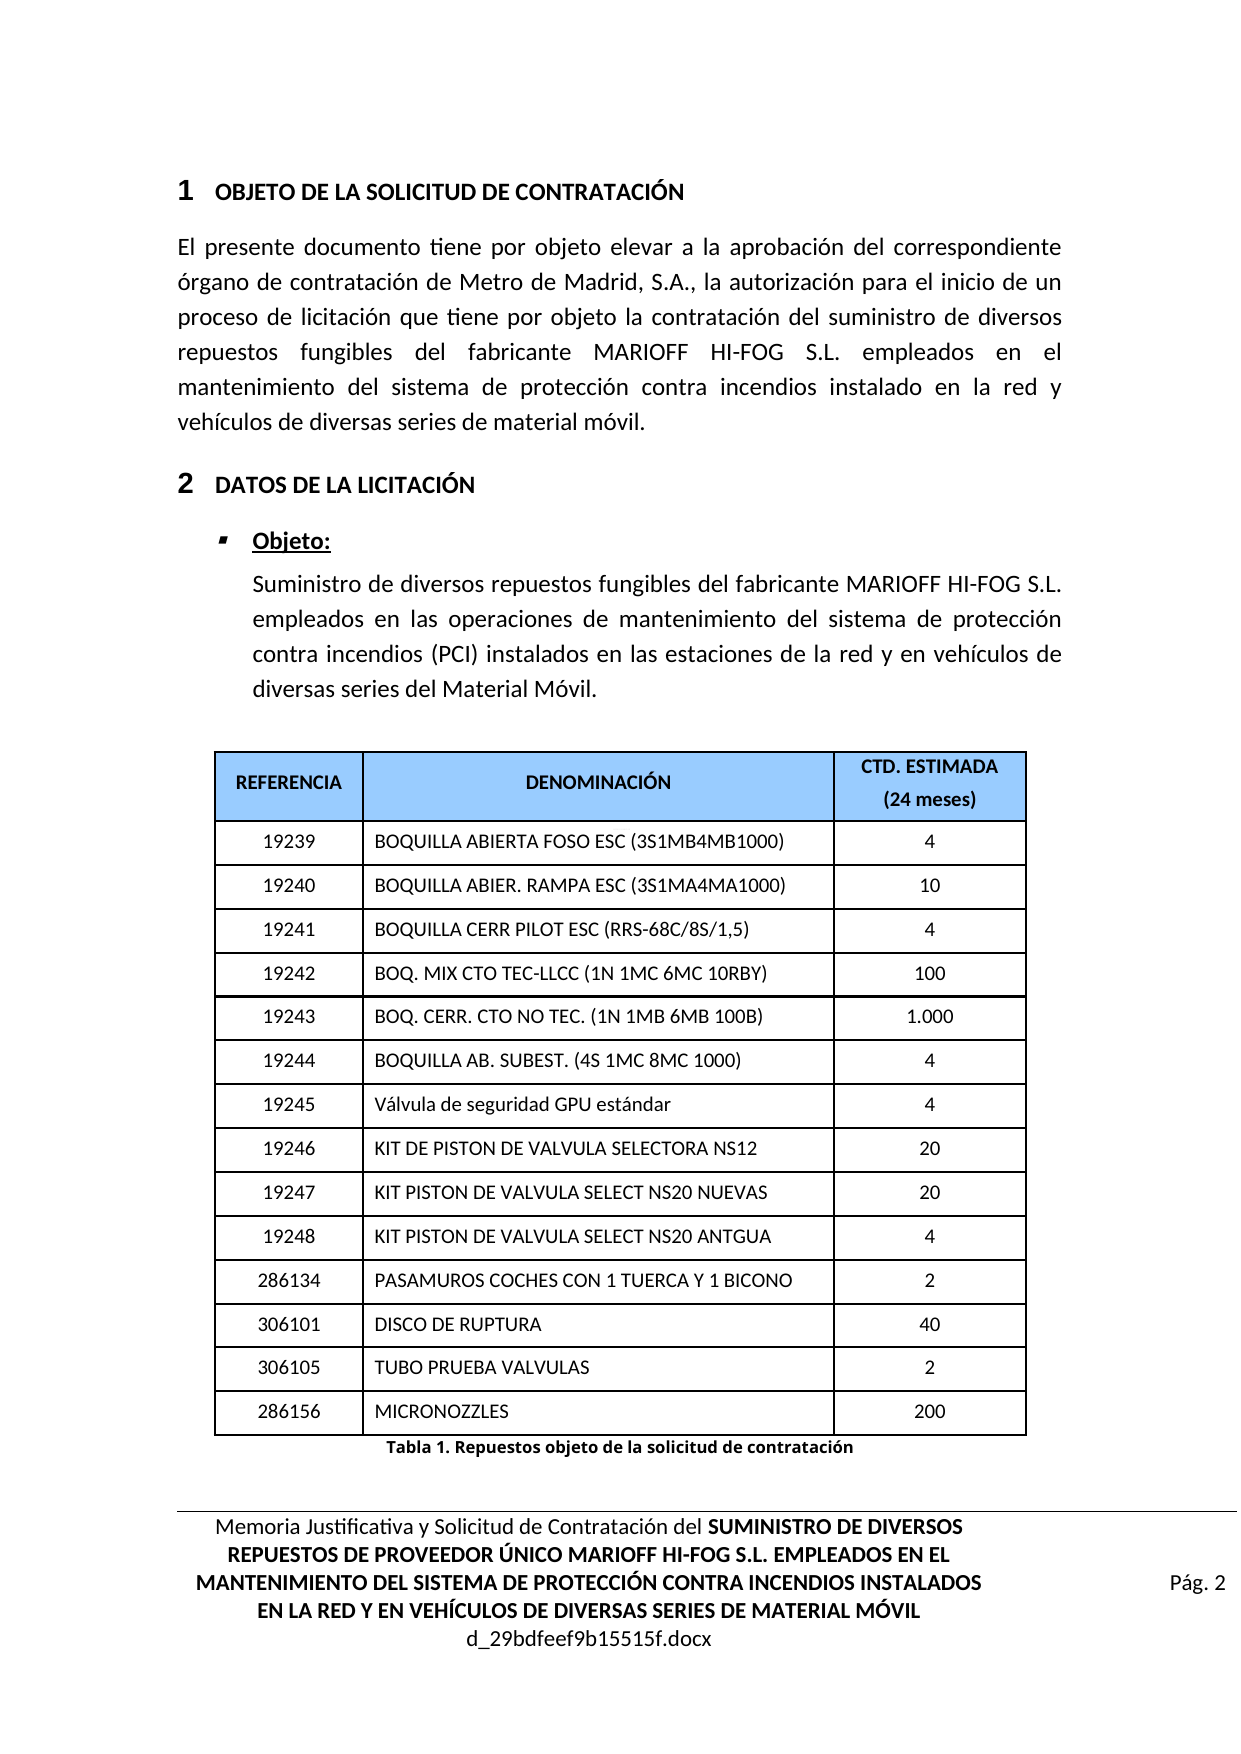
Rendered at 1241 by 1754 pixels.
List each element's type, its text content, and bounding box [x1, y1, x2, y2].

table_cell BOQUILLA ABIER. RAMPA ESC (3S1MA4MA1000) [364, 866, 833, 908]
table_cell 4 [835, 1217, 1025, 1258]
table_header REFERENCIA [216, 753, 362, 820]
table_cell 40 [835, 1305, 1025, 1346]
table_cell BOQUILLA ABIERTA FOSO ESC (3S1MB4MB1000) [364, 822, 833, 864]
table_cell PASAMUROS COCHES CON 1 TUERCA Y 1 BICONO [364, 1261, 833, 1302]
table_cell 20 [835, 1173, 1025, 1215]
table_cell 19247 [216, 1173, 362, 1215]
table_cell 306105 [216, 1348, 362, 1390]
table_cell 100 [835, 954, 1025, 995]
text Suministro de diversos repuestos fungibles del fabricante MARIOFF HI-FOG S.L. empleados en las operaciones de mantenimiento del sistema de protección contra incendios (PCI) instalados en las estaciones de la red y en vehículos de diversas series del Material Móvil. [252, 568, 1063, 703]
table_cell 19245 [216, 1085, 362, 1127]
table_cell 286134 [216, 1261, 362, 1302]
text El presente documento tiene por objeto elevar a la aprobación del correspondiente órgano de contratación de Metro de Madrid, S.A., la autorización para el inicio de un proceso de licitación que tiene por objeto la contratación del suministro de diversos repuestos fungibles del fabricante MARIOFF HI-FOG S.L. empleados en el mantenimiento del sistema de protección contra incendios instalado en la red y vehículos de diversas series de material móvil. [177, 231, 1063, 437]
table_cell MICRONOZZLES [364, 1392, 833, 1434]
table_cell 2 [835, 1261, 1025, 1302]
table_cell 19239 [216, 822, 362, 864]
table_cell 20 [835, 1129, 1025, 1171]
table_cell 19241 [216, 910, 362, 952]
table_cell 19243 [216, 998, 362, 1039]
table_cell KIT PISTON DE VALVULA SELECT NS20 ANTGUA [364, 1217, 833, 1258]
subtitle OBJETO DE LA SOLICITUD DE CONTRATACIÓN [177, 173, 1063, 206]
table_cell BOQUILLA AB. SUBEST. (4S 1MC 8MC 1000) [364, 1041, 833, 1083]
table_cell 1.000 [835, 998, 1025, 1039]
table_cell 19242 [216, 954, 362, 995]
table_cell DISCO DE RUPTURA [364, 1305, 833, 1346]
text Tabla 1. Repuestos objeto de la solicitud de contratación [177, 1436, 1063, 1459]
table_cell 10 [835, 866, 1025, 908]
table_cell 19244 [216, 1041, 362, 1083]
subtitle DATOS DE LA LICITACIÓN [177, 466, 1063, 500]
table_cell 19240 [216, 866, 362, 908]
table_cell 4 [835, 910, 1025, 952]
table_cell KIT DE PISTON DE VALVULA SELECTORA NS12 [364, 1129, 833, 1171]
list Objeto: [215, 525, 1063, 555]
table_cell TUBO PRUEBA VALVULAS [364, 1348, 833, 1390]
table_cell BOQ. CERR. CTO NO TEC. (1N 1MB 6MB 100B) [364, 998, 833, 1039]
table_cell Válvula de seguridad GPU estándar [364, 1085, 833, 1127]
table_cell 2 [835, 1348, 1025, 1390]
table_cell 200 [835, 1392, 1025, 1434]
table_cell 286156 [216, 1392, 362, 1434]
table_header DENOMINACIÓN [364, 753, 833, 820]
table_cell 4 [835, 1041, 1025, 1083]
table_cell BOQUILLA CERR PILOT ESC (RRS-68C/8S/1,5) [364, 910, 833, 952]
table_cell 19246 [216, 1129, 362, 1171]
table_cell 19248 [216, 1217, 362, 1258]
table_header CTD. ESTIMADA (24 meses) [835, 753, 1025, 820]
table_cell BOQ. MIX CTO TEC-LLCC (1N 1MC 6MC 10RBY) [364, 954, 833, 995]
table_cell 4 [835, 1085, 1025, 1127]
table_cell 4 [835, 822, 1025, 864]
table_cell 306101 [216, 1305, 362, 1346]
table_cell KIT PISTON DE VALVULA SELECT NS20 NUEVAS [364, 1173, 833, 1215]
